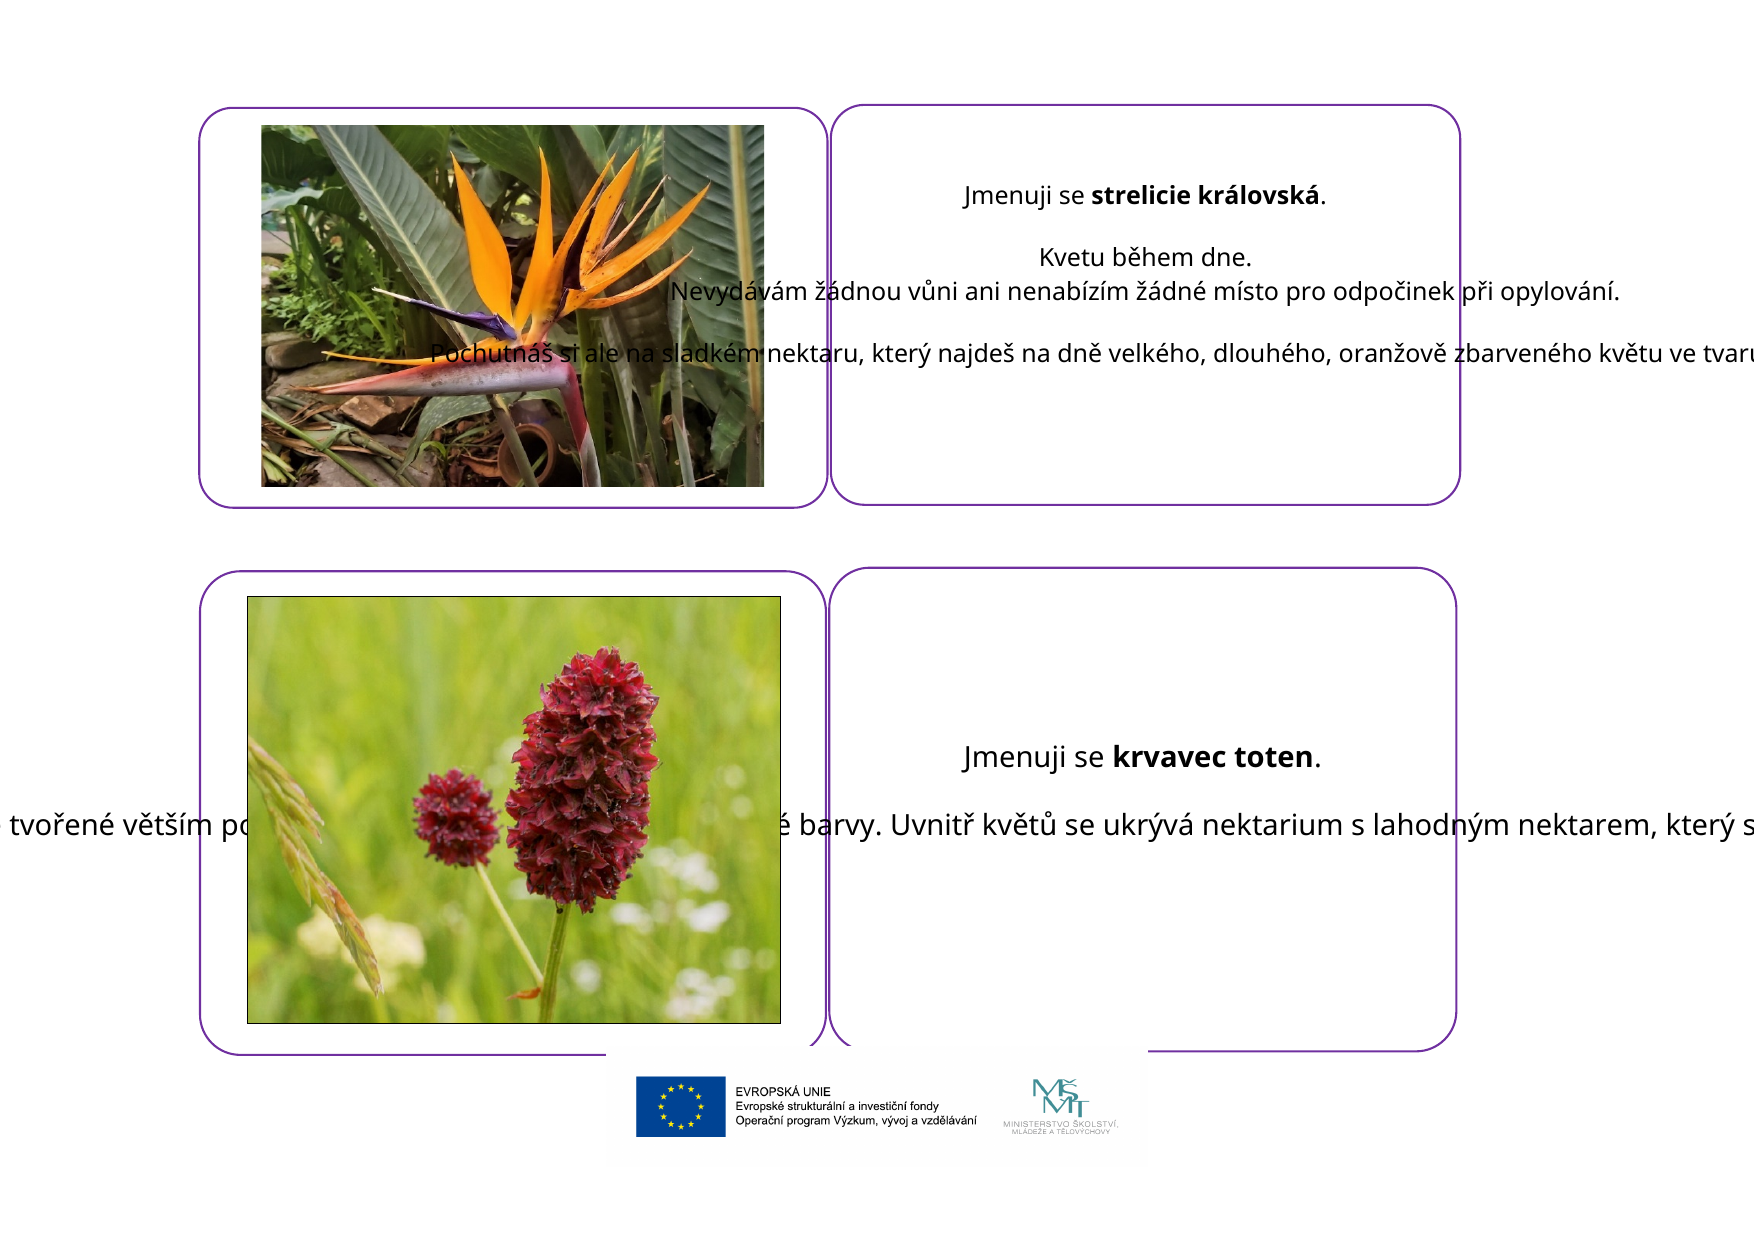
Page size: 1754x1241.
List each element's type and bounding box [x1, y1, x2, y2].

picture [606, 1046, 1148, 1167]
picture [248, 597, 780, 1023]
picture [261, 125, 765, 487]
